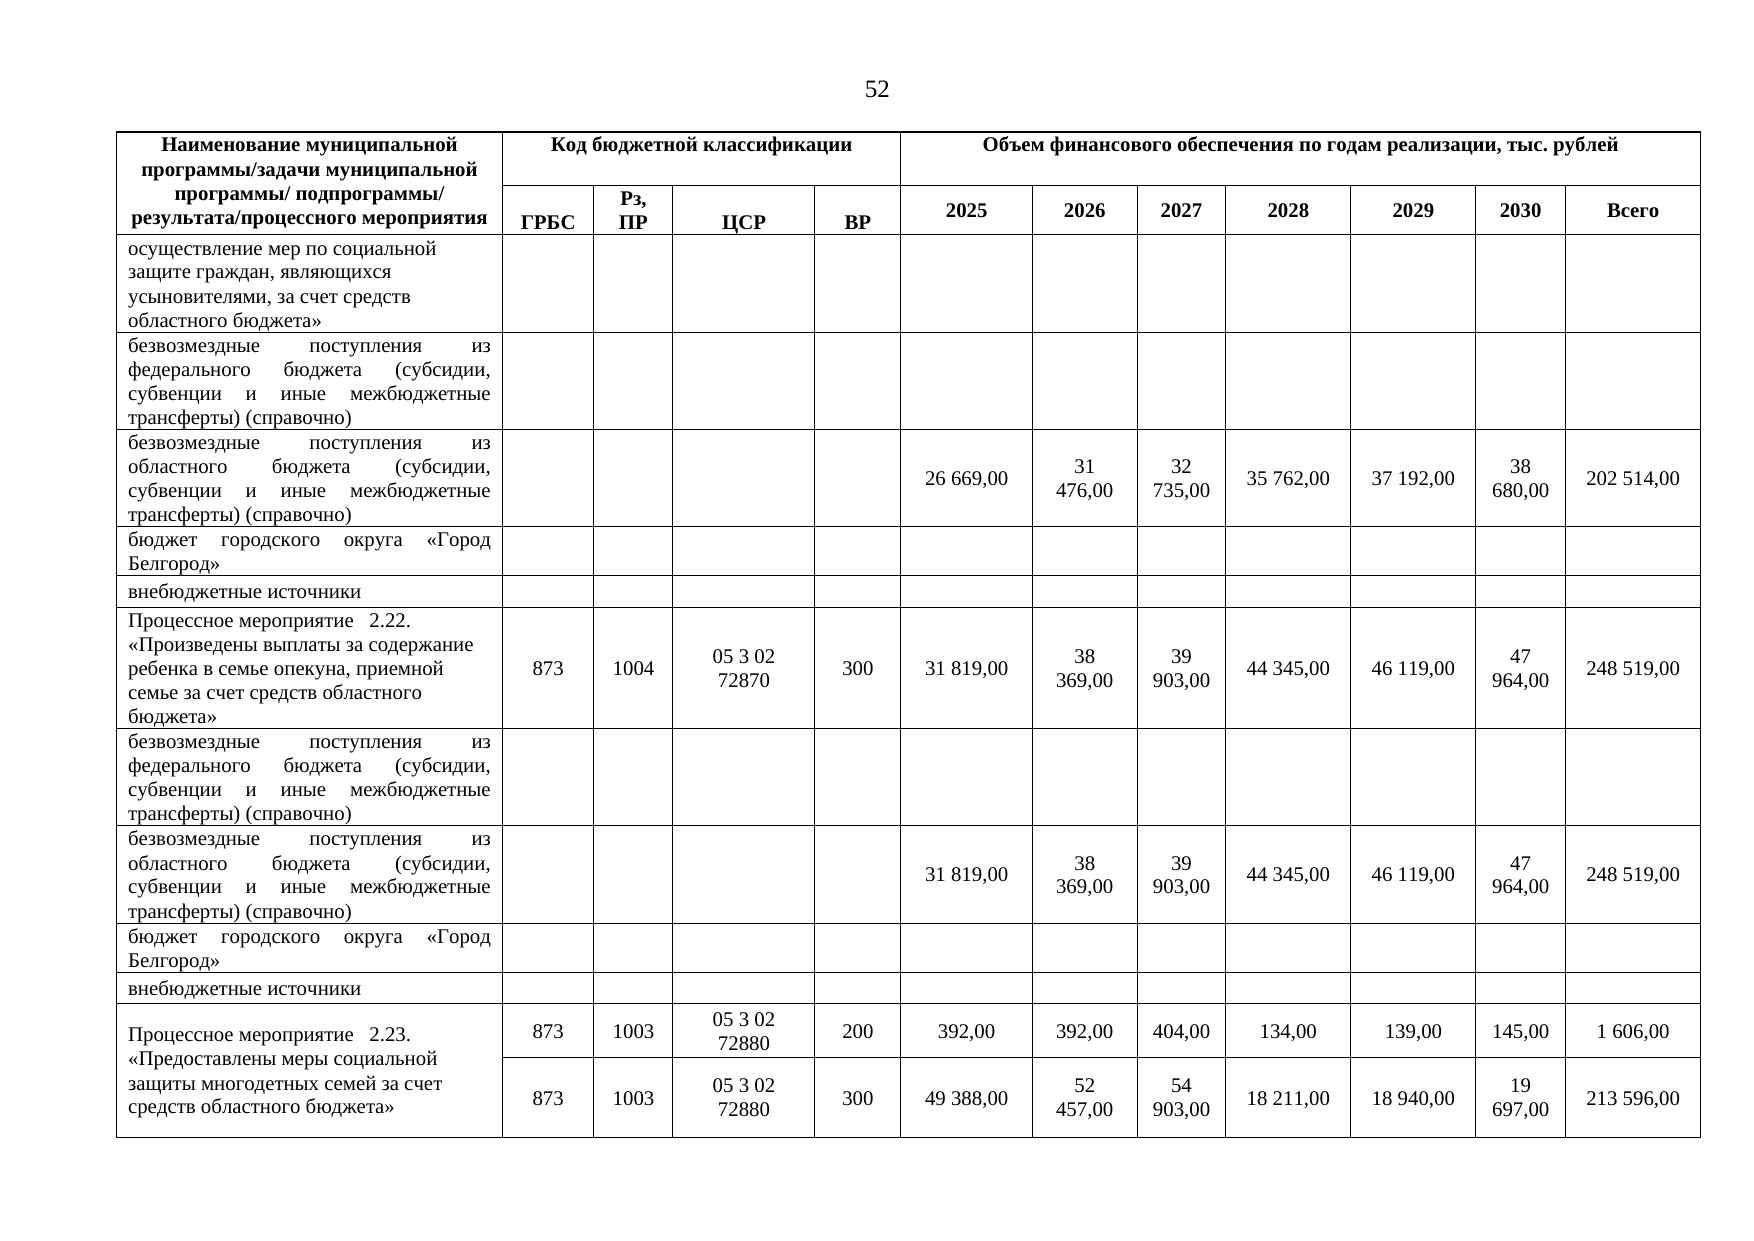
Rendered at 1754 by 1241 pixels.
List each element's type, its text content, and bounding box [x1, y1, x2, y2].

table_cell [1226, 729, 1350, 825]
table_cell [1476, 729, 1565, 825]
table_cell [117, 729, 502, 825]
table_cell ВР [815, 186, 900, 234]
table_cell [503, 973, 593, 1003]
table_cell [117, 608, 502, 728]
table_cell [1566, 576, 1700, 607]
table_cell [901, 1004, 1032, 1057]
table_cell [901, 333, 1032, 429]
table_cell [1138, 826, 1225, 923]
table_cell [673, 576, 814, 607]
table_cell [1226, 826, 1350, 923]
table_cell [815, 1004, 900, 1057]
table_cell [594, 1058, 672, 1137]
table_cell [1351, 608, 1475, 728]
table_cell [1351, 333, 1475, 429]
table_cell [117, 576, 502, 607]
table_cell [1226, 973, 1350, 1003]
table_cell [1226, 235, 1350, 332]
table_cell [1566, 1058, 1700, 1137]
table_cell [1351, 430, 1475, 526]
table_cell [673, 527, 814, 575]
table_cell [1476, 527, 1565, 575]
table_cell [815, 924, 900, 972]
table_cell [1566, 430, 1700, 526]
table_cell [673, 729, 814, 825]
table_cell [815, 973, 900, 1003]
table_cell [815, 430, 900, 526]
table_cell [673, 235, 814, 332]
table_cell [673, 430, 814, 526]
table_cell 2025 [901, 186, 1032, 234]
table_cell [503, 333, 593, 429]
table_cell ЦСР [673, 186, 814, 234]
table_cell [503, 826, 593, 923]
table_cell 2027 [1138, 186, 1225, 234]
table_header Наименование муниципальной программы/задачи муниципальной программы/ подпрограммы/ результата/процессного мероприятия [117, 133, 502, 234]
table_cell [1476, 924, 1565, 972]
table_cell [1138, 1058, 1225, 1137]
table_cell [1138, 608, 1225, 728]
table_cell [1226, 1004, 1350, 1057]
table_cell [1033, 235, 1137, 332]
table_cell 2030 [1476, 186, 1565, 234]
table_header Объем финансового обеспечения по годам реализации, тыс. рублей [901, 133, 1700, 185]
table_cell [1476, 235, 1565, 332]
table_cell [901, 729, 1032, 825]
table_cell 2026 [1033, 186, 1137, 234]
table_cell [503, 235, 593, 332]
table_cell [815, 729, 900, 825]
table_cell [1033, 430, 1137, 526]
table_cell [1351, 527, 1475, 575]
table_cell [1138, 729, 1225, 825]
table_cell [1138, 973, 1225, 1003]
table_header Код бюджетной классификации [503, 133, 900, 185]
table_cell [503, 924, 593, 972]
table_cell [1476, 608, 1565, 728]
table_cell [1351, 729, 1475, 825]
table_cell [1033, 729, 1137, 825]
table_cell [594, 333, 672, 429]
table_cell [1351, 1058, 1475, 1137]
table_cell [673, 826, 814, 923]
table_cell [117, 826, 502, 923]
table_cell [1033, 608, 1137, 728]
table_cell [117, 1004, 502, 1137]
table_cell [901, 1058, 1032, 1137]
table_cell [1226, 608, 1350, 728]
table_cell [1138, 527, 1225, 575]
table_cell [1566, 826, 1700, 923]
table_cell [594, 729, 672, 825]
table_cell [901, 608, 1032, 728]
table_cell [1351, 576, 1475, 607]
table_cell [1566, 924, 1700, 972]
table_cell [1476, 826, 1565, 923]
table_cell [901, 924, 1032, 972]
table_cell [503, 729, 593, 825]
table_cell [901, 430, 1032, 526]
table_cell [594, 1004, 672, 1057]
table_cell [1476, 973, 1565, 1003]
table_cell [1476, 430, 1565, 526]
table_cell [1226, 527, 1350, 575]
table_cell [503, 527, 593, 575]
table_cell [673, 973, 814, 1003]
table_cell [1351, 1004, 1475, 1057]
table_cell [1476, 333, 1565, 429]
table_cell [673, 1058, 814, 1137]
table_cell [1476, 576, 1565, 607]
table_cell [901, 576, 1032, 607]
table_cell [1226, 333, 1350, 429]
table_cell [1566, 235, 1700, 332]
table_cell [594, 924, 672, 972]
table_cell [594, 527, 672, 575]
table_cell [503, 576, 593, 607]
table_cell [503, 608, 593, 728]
table_cell 2028 [1226, 186, 1350, 234]
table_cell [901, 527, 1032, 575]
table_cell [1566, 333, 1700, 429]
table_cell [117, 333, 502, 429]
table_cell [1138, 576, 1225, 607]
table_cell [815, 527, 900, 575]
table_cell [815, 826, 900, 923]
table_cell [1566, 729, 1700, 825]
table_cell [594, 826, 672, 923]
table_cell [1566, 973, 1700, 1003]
table_cell Всего [1566, 186, 1700, 234]
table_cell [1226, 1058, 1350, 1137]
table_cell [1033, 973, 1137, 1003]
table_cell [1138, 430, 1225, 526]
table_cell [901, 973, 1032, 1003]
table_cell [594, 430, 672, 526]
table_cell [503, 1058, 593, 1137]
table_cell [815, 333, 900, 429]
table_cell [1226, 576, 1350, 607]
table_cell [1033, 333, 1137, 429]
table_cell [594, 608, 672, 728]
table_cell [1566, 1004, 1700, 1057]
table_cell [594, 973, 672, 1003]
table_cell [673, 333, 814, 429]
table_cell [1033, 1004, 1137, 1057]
table_cell Рз, ПР [594, 186, 672, 234]
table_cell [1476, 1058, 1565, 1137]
table_cell 2029 [1351, 186, 1475, 234]
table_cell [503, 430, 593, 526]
table_cell ГРБС [503, 186, 593, 234]
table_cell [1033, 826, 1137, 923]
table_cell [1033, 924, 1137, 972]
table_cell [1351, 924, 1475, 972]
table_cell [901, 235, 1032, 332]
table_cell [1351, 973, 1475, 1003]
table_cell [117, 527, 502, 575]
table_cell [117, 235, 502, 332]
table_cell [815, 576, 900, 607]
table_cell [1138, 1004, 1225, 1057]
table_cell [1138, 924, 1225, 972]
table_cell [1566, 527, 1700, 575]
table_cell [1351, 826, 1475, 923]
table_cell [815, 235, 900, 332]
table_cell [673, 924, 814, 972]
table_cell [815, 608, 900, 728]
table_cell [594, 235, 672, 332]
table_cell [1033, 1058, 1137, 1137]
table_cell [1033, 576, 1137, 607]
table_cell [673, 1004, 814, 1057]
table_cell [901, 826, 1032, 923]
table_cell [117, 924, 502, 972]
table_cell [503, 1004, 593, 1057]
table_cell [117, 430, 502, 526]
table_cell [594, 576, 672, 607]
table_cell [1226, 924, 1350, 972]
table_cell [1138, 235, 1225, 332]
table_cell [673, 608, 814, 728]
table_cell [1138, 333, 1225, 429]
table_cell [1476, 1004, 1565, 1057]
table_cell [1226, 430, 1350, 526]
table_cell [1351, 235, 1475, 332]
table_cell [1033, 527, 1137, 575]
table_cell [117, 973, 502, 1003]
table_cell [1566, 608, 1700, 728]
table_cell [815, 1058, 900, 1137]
